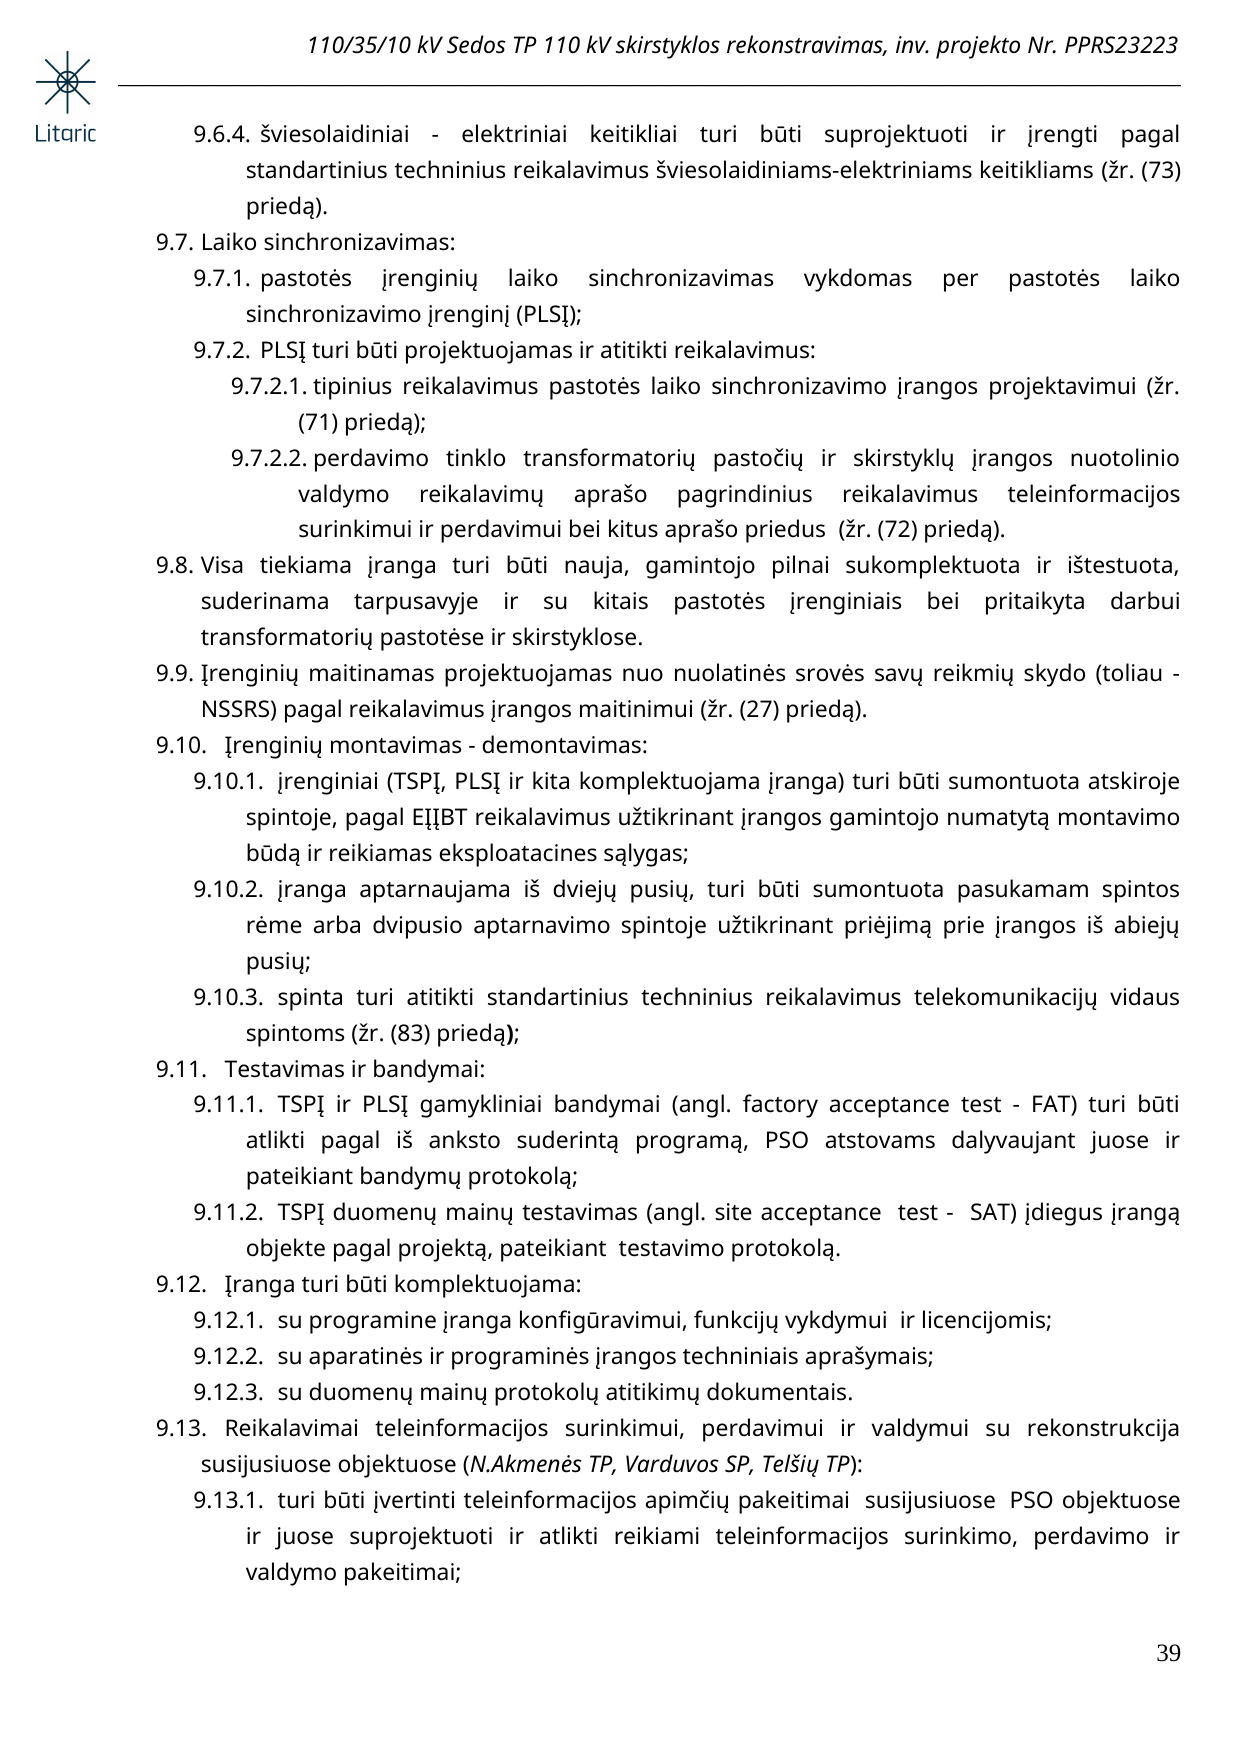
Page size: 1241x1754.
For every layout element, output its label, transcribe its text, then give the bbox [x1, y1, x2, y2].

list Įrenginių montavimas - demontavimas: [156, 729, 1181, 760]
list Įranga turi būti komplektuojama: [156, 1268, 1181, 1299]
list PLSĮ turi būti projektuojamas ir atitikti reikalavimus: [193, 334, 1181, 365]
list su duomenų mainų protokolų atitikimų dokumentais. [193, 1376, 1181, 1407]
list su aparatinės ir programinės įrangos techniniais aprašymais; [193, 1340, 1181, 1371]
list Laiko sinchronizavimas: [156, 226, 1181, 257]
list įrenginiai (TSPĮ, PLSĮ ir kita komplektuojama įranga) turi būti sumontuota atskiroje spintoje, pagal EĮĮBT reikalavimus užtikrinant įrangos gamintojo numatytą montavimo būdą ir reikiamas eksploatacines sąlygas; [193, 765, 1181, 868]
list tipinius reikalavimus pastotės laiko sinchronizavimo įrangos projektavimui (žr. (71) priedą); [231, 370, 1181, 437]
list įranga aptarnaujama iš dviejų pusių, turi būti sumontuota pasukamam spintos rėme arba dvipusio aptarnavimo spintoje užtikrinant priėjimą prie įrangos iš abiejų pusių; [193, 873, 1181, 976]
picture [36, 51, 96, 142]
list turi būti įvertinti teleinformacijos apimčių pakeitimai susijusiuose PSO objektuose ir juose suprojektuoti ir atlikti reikiami teleinformacijos surinkimo, perdavimo ir valdymo pakeitimai; [193, 1484, 1181, 1587]
list šviesolaidiniai - elektriniai keitikliai turi būti suprojektuoti ir įrengti pagal standartinius techninius reikalavimus šviesolaidiniams-elektriniams keitikliams (žr. (73) priedą). [193, 118, 1181, 221]
list TSPĮ duomenų mainų testavimas (angl. site acceptance test - SAT) įdiegus įrangą objekte pagal projektą, pateikiant testavimo protokolą. [193, 1196, 1181, 1263]
list Reikalavimai teleinformacijos surinkimui, perdavimui ir valdymui su rekonstrukcija susijusiuose objektuose (N.Akmenės TP, Varduvos SP, Telšių TP): [156, 1412, 1181, 1479]
list spinta turi atitikti standartinius techninius reikalavimus telekomunikacijų vidaus spintoms (žr. (83) priedą); [193, 981, 1181, 1048]
list pastotės įrenginių laiko sinchronizavimas vykdomas per pastotės laiko sinchronizavimo įrenginį (PLSĮ); [193, 262, 1181, 329]
list TSPĮ ir PLSĮ gamykliniai bandymai (angl. factory acceptance test - FAT) turi būti atlikti pagal iš anksto suderintą programą, PSO atstovams dalyvaujant juose ir pateikiant bandymų protokolą; [193, 1088, 1181, 1192]
list perdavimo tinklo transformatorių pastočių ir skirstyklų įrangos nuotolinio valdymo reikalavimų aprašo pagrindinius reikalavimus teleinformacijos surinkimui ir perdavimui bei kitus aprašo priedus (žr. (72) priedą). [231, 442, 1181, 545]
list su programine įranga konfigūravimui, funkcijų vykdymui ir licencijomis; [193, 1304, 1181, 1335]
list Įrenginių maitinamas projektuojamas nuo nuolatinės srovės savų reikmių skydo (toliau - NSSRS) pagal reikalavimus įrangos maitinimui (žr. (27) priedą). [156, 657, 1181, 724]
list Visa tiekiama įranga turi būti nauja, gamintojo pilnai sukomplektuota ir ištestuota, suderinama tarpusavyje ir su kitais pastotės įrenginiais bei pritaikyta darbui transformatorių pastotėse ir skirstyklose. [156, 549, 1181, 652]
list Testavimas ir bandymai: [156, 1052, 1181, 1084]
